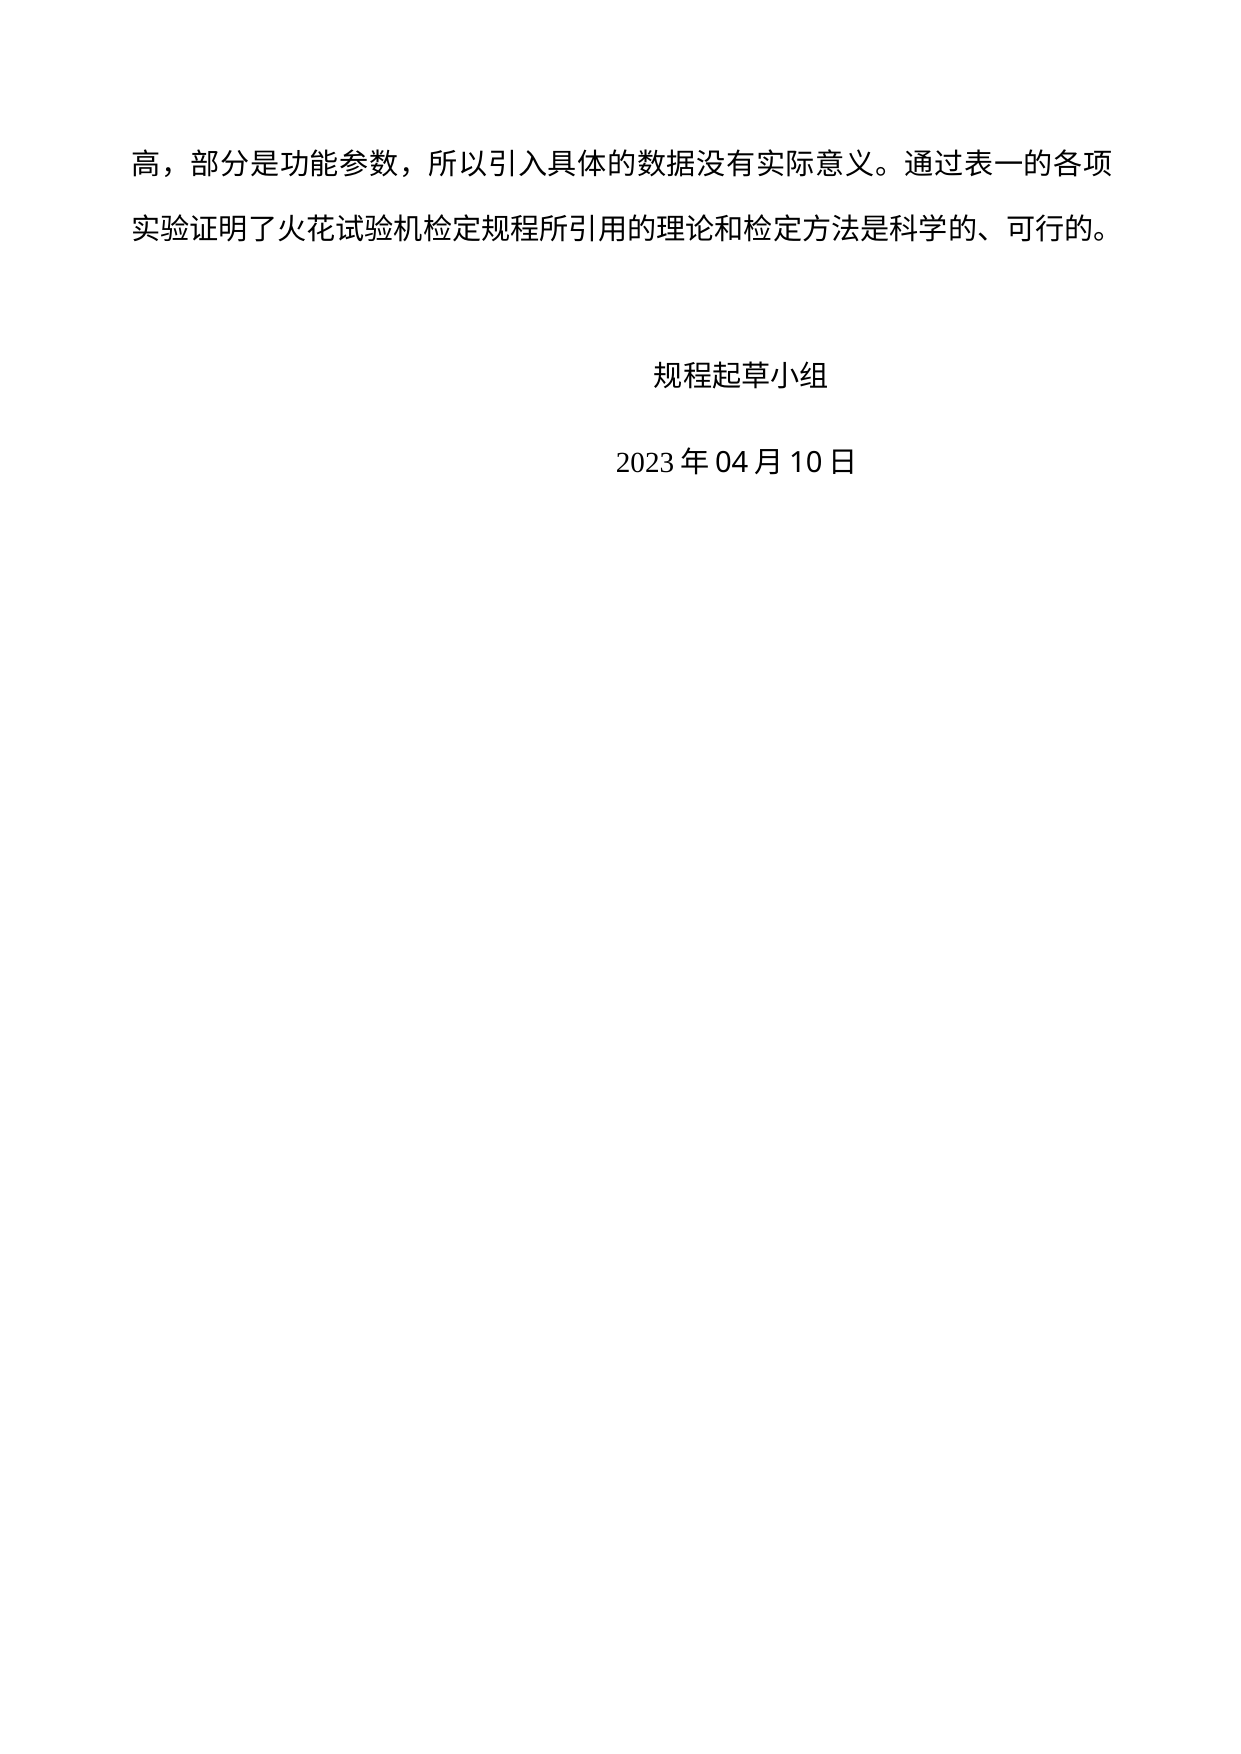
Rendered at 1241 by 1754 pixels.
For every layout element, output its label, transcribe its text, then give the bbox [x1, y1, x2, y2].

text 2023年04月10日 [131, 428, 1116, 493]
text 规程起草小组 [131, 341, 1116, 406]
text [131, 129, 1116, 259]
